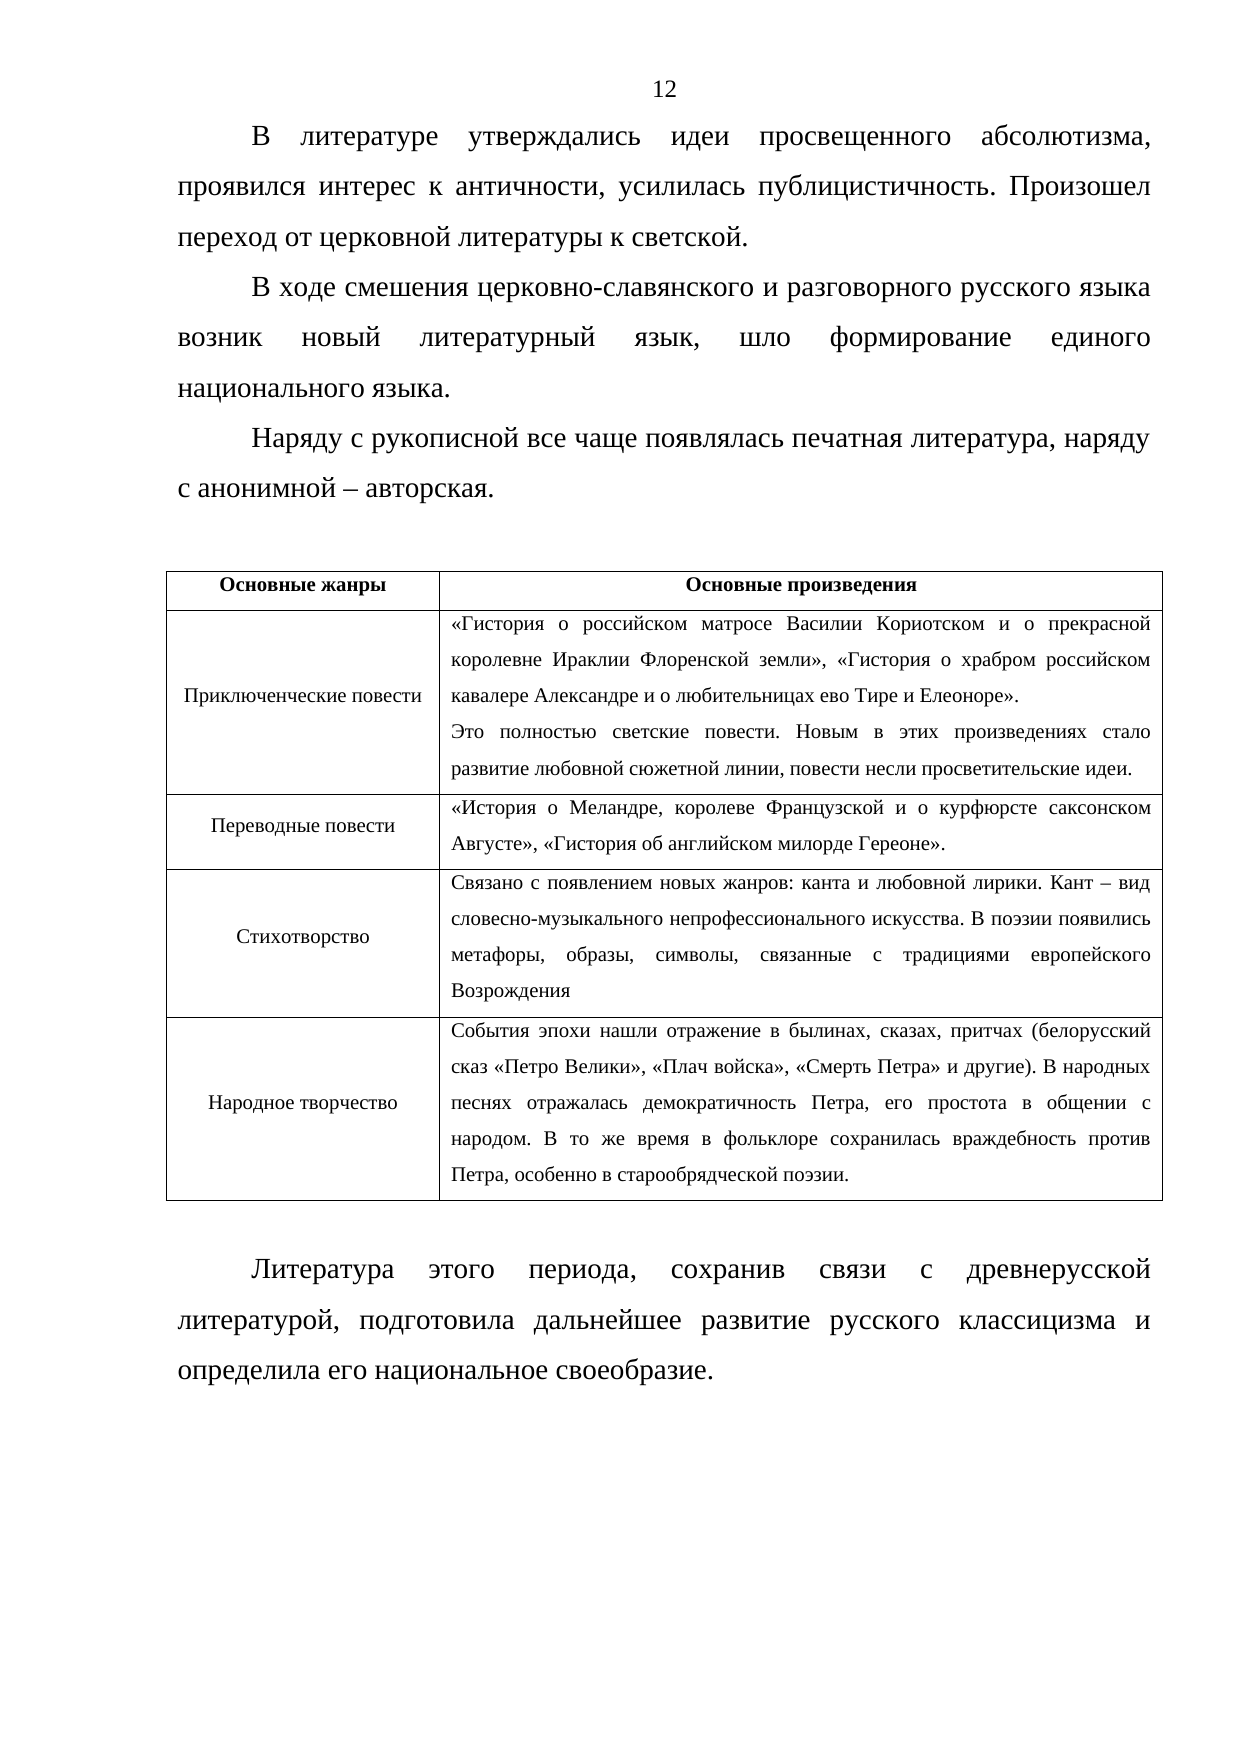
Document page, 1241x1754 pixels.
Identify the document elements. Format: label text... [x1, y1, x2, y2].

table_cell Связано с появлением новых жанров: канта и любовной лирики. Кант – вид словесно-музыкального непрофессионального искусства. В поэзии появились метафоры, образы, символы, связанные с традициями европейского Возрождения [440, 870, 1162, 1017]
table_cell Стихотворство [167, 870, 439, 1017]
text В ходе смешения церковно-славянского и разговорного русского языка возник новый литературный язык, шло формирование единого национального языка. [177, 269, 1152, 403]
table_cell «История о Меландре, королеве Французской и о курфюрсте саксонском Августе», «Гистория об английском милорде Гереоне». [440, 795, 1162, 869]
text Литература этого периода, сохранив связи с древнерусской литературой, подготовила дальнейшее развитие русского классицизма и определила его национальное своеобразие. [177, 1252, 1152, 1386]
text В литературе утверждались идеи просвещенного абсолютизма, проявился интерес к античности, усилилась публицистичность. Произошел переход от церковной литературы к светской. [177, 118, 1152, 252]
table_header Основные жанры [167, 572, 439, 610]
table_cell Приключенческие повести [167, 611, 439, 794]
table_cell Переводные повести [167, 795, 439, 869]
table_cell «Гистория о российском матросе Василии Кориотском и о прекрасной королевне Ираклии Флоренской земли», «Гистория о храбром российском кавалере Александре и о любительницах ево Тире и Елеоноре». Это полностью светские повести. Новым в этих произведениях стало развитие любовной сюжетной линии, повести несли просветительские идеи. [440, 611, 1162, 794]
table_header Основные произведения [440, 572, 1162, 610]
table_cell События эпохи нашли отражение в былинах, сказах, притчах (белорусский сказ «Петро Велики», «Плач войска», «Смерть Петра» и другие). В народных песнях отражалась демократичность Петра, его простота в общении с народом. В то же время в фольклоре сохранилась враждебность против Петра, особенно в старообрядческой поэзии. [440, 1018, 1162, 1200]
text Наряду с рукописной все чаще появлялась печатная литература, наряду с анонимной – авторская. [177, 420, 1152, 504]
table_cell Народное творчество [167, 1018, 439, 1200]
